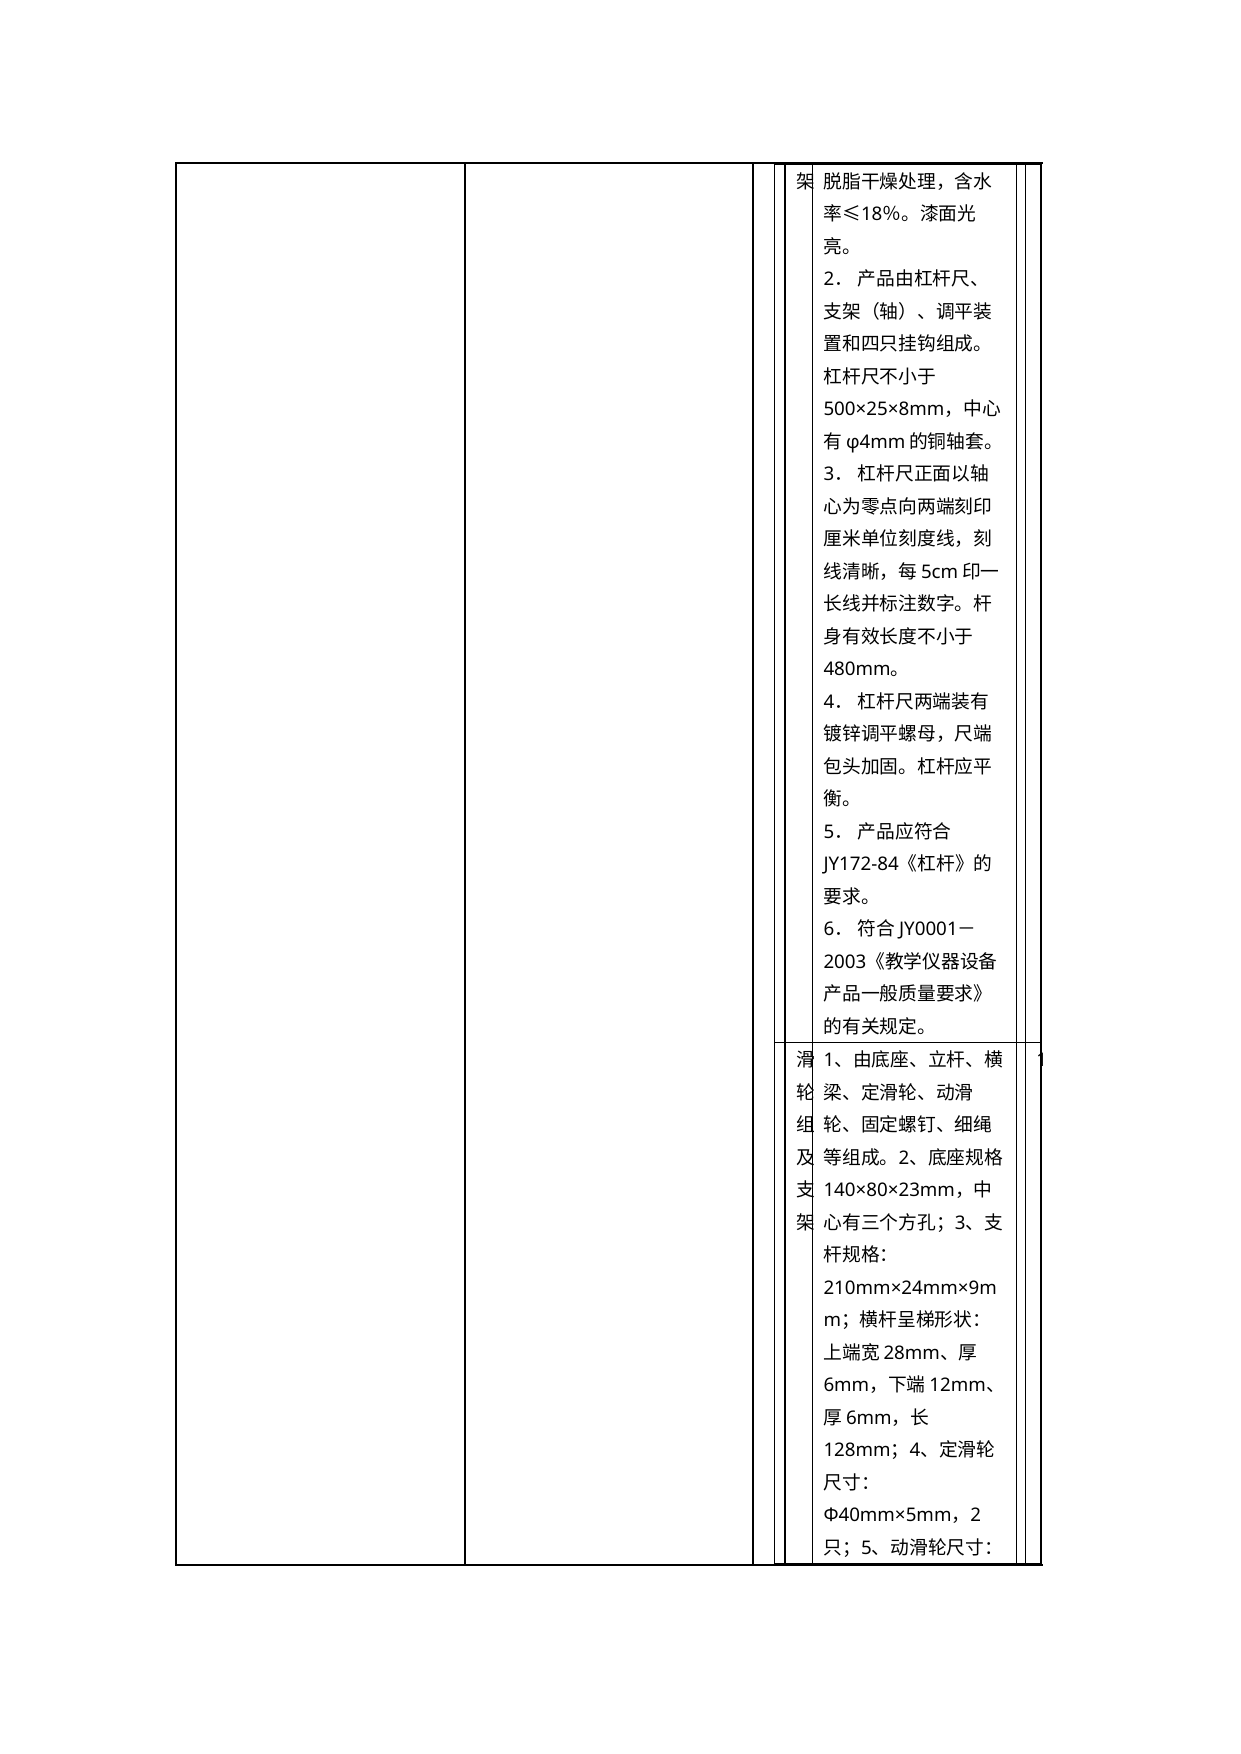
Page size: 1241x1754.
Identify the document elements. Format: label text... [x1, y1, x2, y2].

table_cell [466, 164, 752, 1564]
table_cell 1 [177, 164, 464, 1564]
table_cell [1017, 165, 1025, 1042]
table_cell [786, 1043, 812, 1563]
table_cell [1026, 165, 1040, 1042]
table_cell [1026, 1043, 1040, 1563]
table_cell [1017, 1043, 1025, 1563]
table_cell [813, 1043, 1016, 1563]
table_cell [813, 165, 1016, 1042]
table_cell [775, 165, 784, 1042]
table_cell [754, 164, 774, 1564]
table_cell [775, 1043, 784, 1563]
table_cell [786, 165, 812, 1042]
